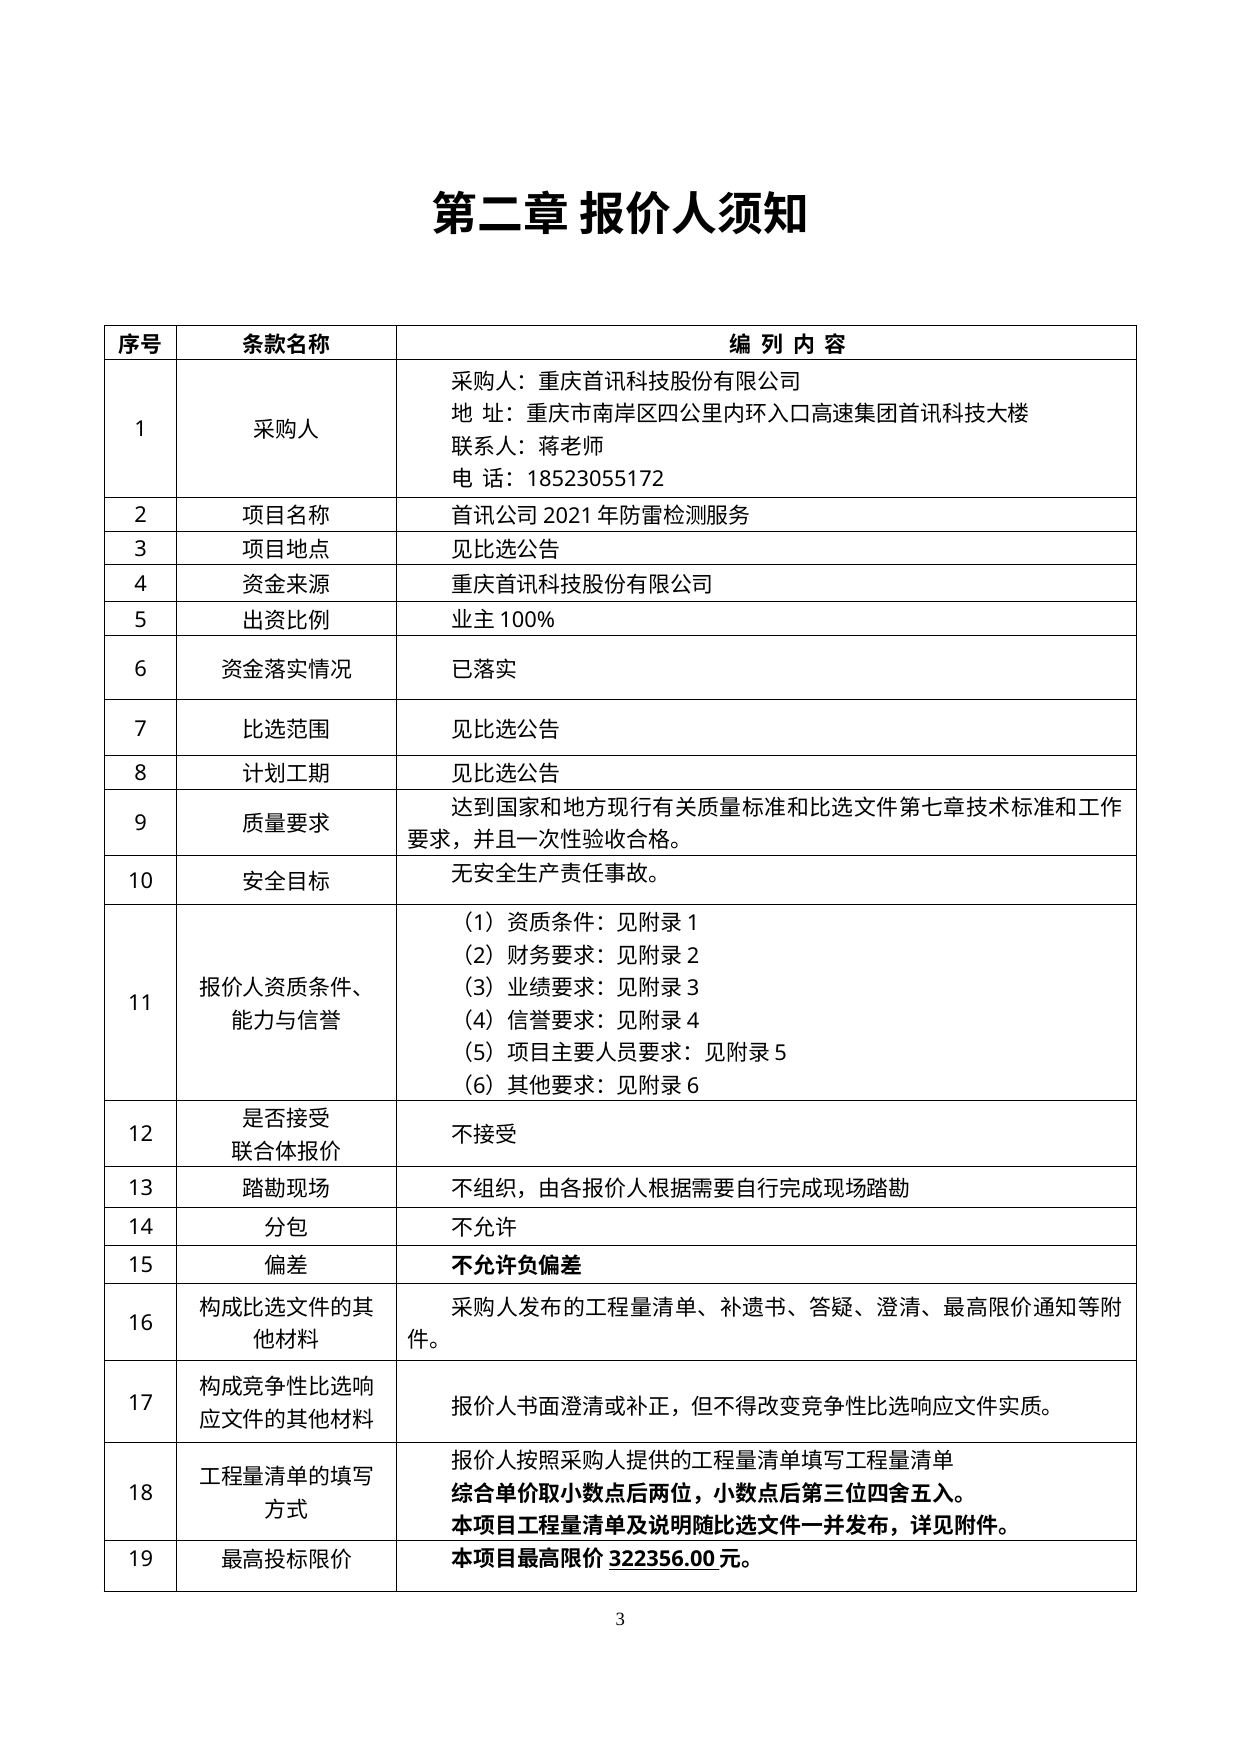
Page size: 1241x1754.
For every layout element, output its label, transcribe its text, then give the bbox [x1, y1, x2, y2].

table_cell 是否接受 联合体报价 [177, 1101, 396, 1166]
subtitle 第二章 报价人须知 [118, 162, 1122, 259]
table_cell 项目名称 [177, 498, 396, 531]
table_cell 11 [105, 905, 176, 1100]
table_cell 最高投标限价 [177, 1541, 396, 1591]
table_cell 达到国家和地方现行有关质量标准和比选文件第七章技术标准和工作要求，并且一次性验收合格。 [397, 790, 1136, 854]
table_cell 12 [105, 1101, 176, 1166]
table_cell 采购人 [177, 360, 396, 497]
table_cell 构成比选文件的其他材料 [177, 1284, 396, 1360]
table_cell 首讯公司2021年防雷检测服务 [397, 498, 1136, 531]
table_cell 6 [105, 636, 176, 699]
table_cell 比选范围 [177, 700, 396, 755]
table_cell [397, 1541, 1136, 1591]
table_cell 不组织，由各报价人根据需要自行完成现场踏勘 [397, 1167, 1136, 1207]
table_cell 2 [105, 498, 176, 531]
table_cell 10 [105, 856, 176, 904]
table_cell 分包 [177, 1208, 396, 1245]
table_cell 安全目标 [177, 856, 396, 904]
table_cell 不允许负偏差 [397, 1246, 1136, 1283]
table_cell 16 [105, 1284, 176, 1360]
table_cell 见比选公告 [397, 756, 1136, 788]
table_cell （1）资质条件：见附录1 （2）财务要求：见附录2 （3）业绩要求：见附录3 （4）信誉要求：见附录4 （5）项目主要人员要求：见附录5 （6）其他要求：见附录6 [397, 905, 1136, 1100]
table_header 编 列 内 容 [397, 326, 1136, 359]
table_cell 业主100% [397, 602, 1136, 635]
table_cell 3 [105, 532, 176, 564]
table_cell 踏勘现场 [177, 1167, 396, 1207]
table_cell 资金来源 [177, 565, 396, 601]
table_cell 5 [105, 602, 176, 635]
table_cell 4 [105, 565, 176, 601]
table_cell 不允许 [397, 1208, 1136, 1245]
table_cell 见比选公告 [397, 532, 1136, 564]
table_cell 7 [105, 700, 176, 755]
table_cell 13 [105, 1167, 176, 1207]
table_cell 8 [105, 756, 176, 788]
table_cell 报价人书面澄清或补正，但不得改变竞争性比选响应文件实质。 [397, 1361, 1136, 1442]
table_cell 报价人资质条件、能力与信誉 [177, 905, 396, 1100]
table_cell 重庆首讯科技股份有限公司 [397, 565, 1136, 601]
table_cell 15 [105, 1246, 176, 1283]
table_cell 不接受 [397, 1101, 1136, 1166]
table_header 序号 [105, 326, 176, 359]
table_cell 出资比例 [177, 602, 396, 635]
table_cell 无安全生产责任事故。 [397, 856, 1136, 904]
table_cell 已落实 [397, 636, 1136, 699]
table_cell 构成竞争性比选响应文件的其他材料 [177, 1361, 396, 1442]
table_cell 1 [105, 360, 176, 497]
table_cell 质量要求 [177, 790, 396, 854]
table_cell 偏差 [177, 1246, 396, 1283]
table_cell 19 [105, 1541, 176, 1591]
table_cell 计划工期 [177, 756, 396, 788]
table_cell 采购人发布的工程量清单、补遗书、答疑、澄清、最高限价通知等附件。 [397, 1284, 1136, 1360]
table_cell 17 [105, 1361, 176, 1442]
table_header 条款名称 [177, 326, 396, 359]
table_cell 14 [105, 1208, 176, 1245]
table_cell 9 [105, 790, 176, 854]
table_cell 报价人按照采购人提供的工程量清单填写工程量清单 综合单价取小数点后两位，小数点后第三位四舍五入。 本项目工程量清单及说明随比选文件一并发布，详见附件。 [397, 1443, 1136, 1540]
table_cell 采购人：重庆首讯科技股份有限公司 地 址：重庆市南岸区四公里内环入口高速集团首讯科技大楼 联系人：蒋老师 电 话：18523055172 [397, 360, 1136, 497]
table_cell 18 [105, 1443, 176, 1540]
table_cell 工程量清单的填写方式 [177, 1443, 396, 1540]
table_cell 项目地点 [177, 532, 396, 564]
table_cell 见比选公告 [397, 700, 1136, 755]
table_cell 资金落实情况 [177, 636, 396, 699]
